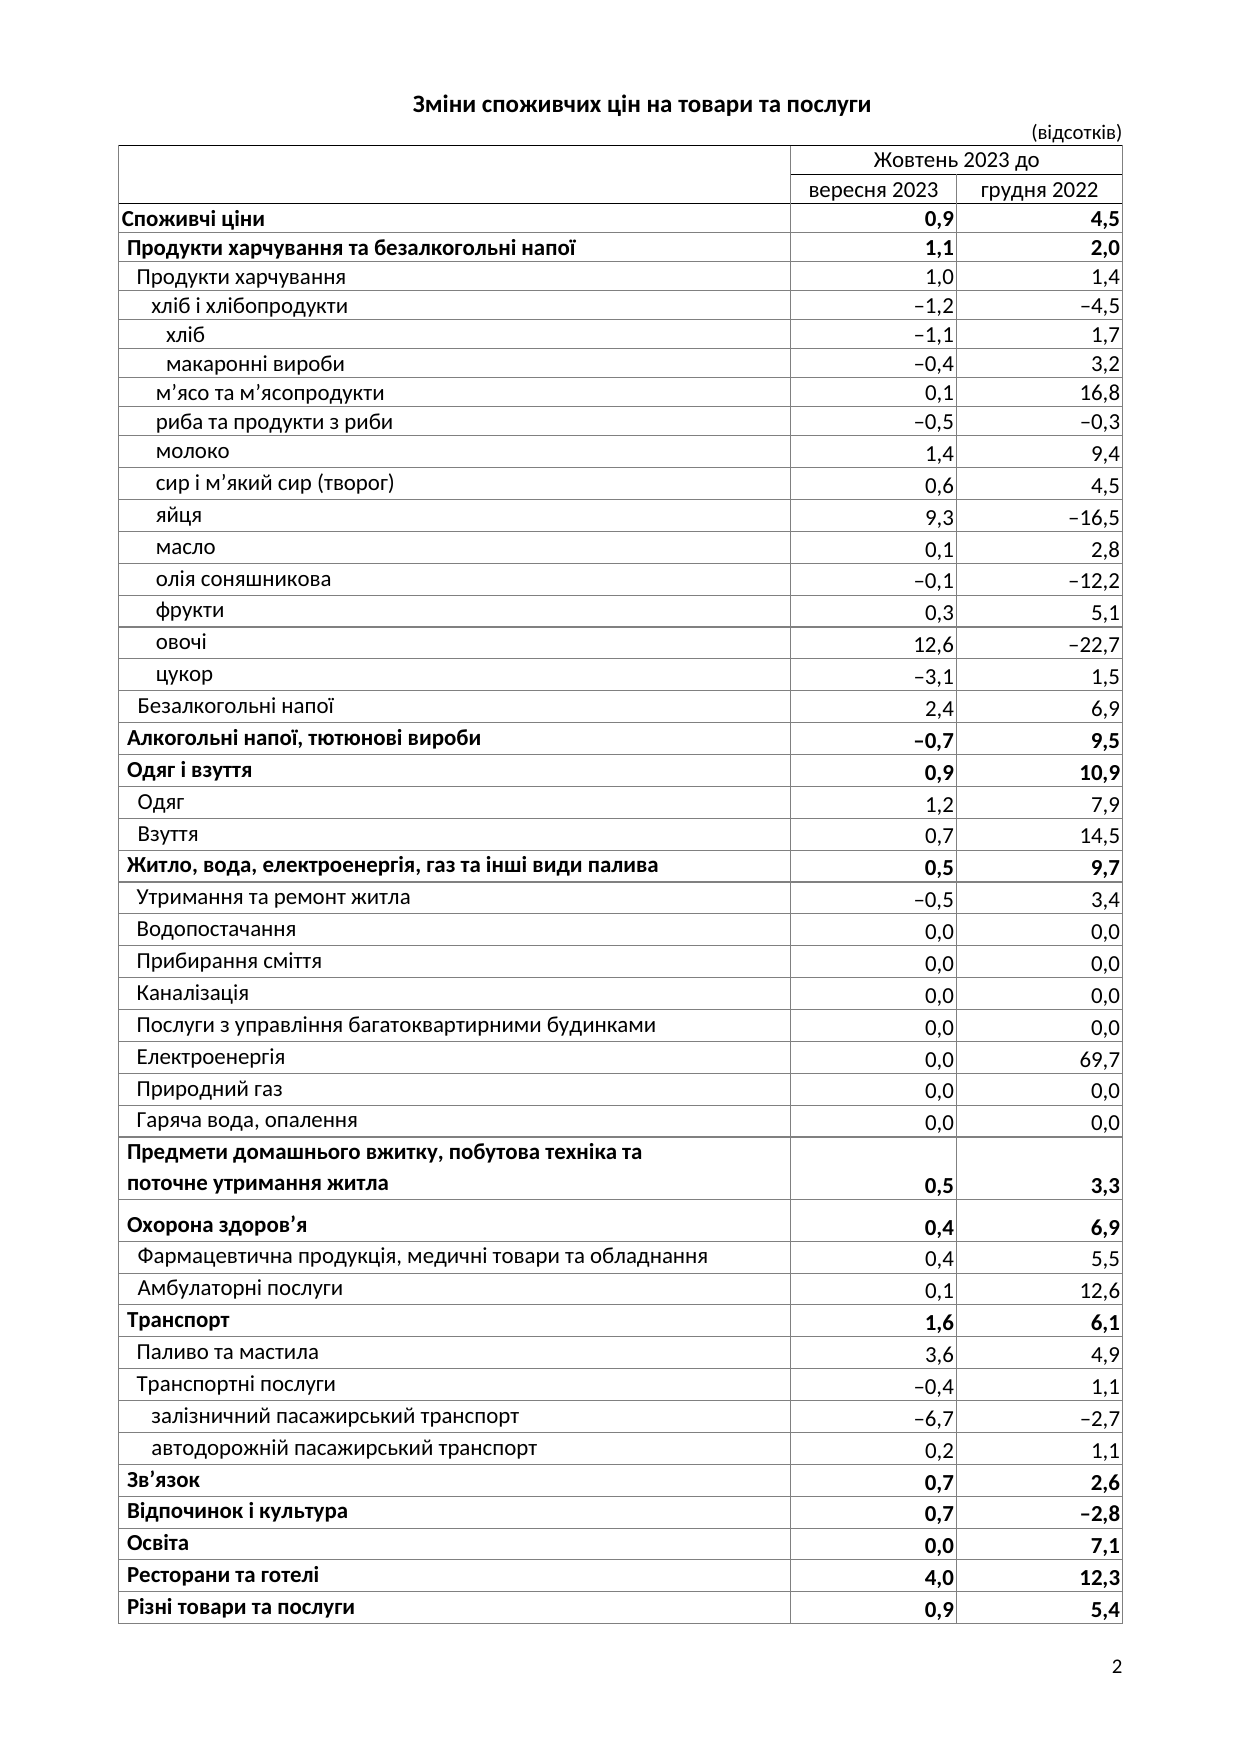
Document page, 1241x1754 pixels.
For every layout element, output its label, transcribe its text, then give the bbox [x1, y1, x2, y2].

table_cell 9,5 [957, 723, 1122, 754]
table_cell 69,7 [957, 1042, 1122, 1073]
table_cell 3,6 [791, 1337, 956, 1368]
table_cell 0,7 [791, 1465, 956, 1496]
table_cell 0,1 [791, 1274, 956, 1304]
table_cell 0,0 [791, 978, 956, 1009]
table_cell Споживчі ціни [119, 204, 790, 232]
table_cell 9,3 [791, 500, 956, 531]
table_cell –0,4 [791, 1369, 956, 1400]
table_cell 0,0 [791, 1010, 956, 1041]
table_cell Фармацевтична продукція, медичні товари та обладнання [119, 1242, 790, 1272]
table_cell 16,8 [957, 378, 1122, 406]
table_cell 0,0 [791, 1074, 956, 1104]
table_cell Житло, вода, електроенергія, газ та інші види палива [119, 851, 790, 881]
table_cell 2,4 [791, 691, 956, 722]
table_cell Охорона здоров’я [119, 1200, 790, 1241]
table_cell 0,0 [791, 1106, 956, 1136]
table_cell 0,0 [791, 914, 956, 945]
table_cell –1,1 [791, 320, 956, 348]
table_cell сир і м’який сир (творог) [119, 468, 790, 499]
table_cell –16,5 [957, 500, 1122, 531]
table_cell 2,6 [957, 1465, 1122, 1496]
table_cell Послуги з управління багатоквартирними будинками [119, 1010, 790, 1041]
table_cell Продукти харчування [119, 262, 790, 290]
table_cell Безалкогольні напої [119, 691, 790, 722]
table_cell 1,2 [791, 787, 956, 818]
table_cell фрукти [119, 596, 790, 626]
table_cell 4,5 [957, 468, 1122, 499]
table_cell риба та продукти з риби [119, 407, 790, 435]
table_cell 1,7 [957, 320, 1122, 348]
table_cell –2,7 [957, 1401, 1122, 1432]
table_cell 0,6 [791, 468, 956, 499]
table_cell 0,7 [791, 819, 956, 849]
text (відсотків) [118, 119, 1122, 144]
table_cell 2,8 [957, 532, 1122, 563]
table_cell Одяг [119, 787, 790, 818]
table_header Жовтень 2023 до [791, 146, 1122, 174]
table_cell 5,5 [957, 1242, 1122, 1272]
table_cell 1,0 [791, 262, 956, 290]
table_cell вересня 2023 [791, 175, 956, 203]
table_cell 9,7 [957, 851, 1122, 881]
table_cell автодорожній пасажирський транспорт [119, 1433, 790, 1464]
table_cell Прибирання сміття [119, 946, 790, 977]
table_cell 4,0 [791, 1560, 956, 1591]
table_cell 1,4 [791, 436, 956, 467]
table_cell Одяг і взуття [119, 755, 790, 786]
table_cell хліб і хлібопродукти [119, 291, 790, 319]
table_cell 4,9 [957, 1337, 1122, 1368]
table_cell 6,9 [957, 691, 1122, 722]
table_cell Алкогольні напої, тютюнові вироби [119, 723, 790, 754]
table_cell 0,0 [791, 1529, 956, 1559]
table_cell 0,9 [791, 204, 956, 232]
table_cell Транспорт [119, 1305, 790, 1336]
table_cell 1,4 [957, 262, 1122, 290]
table_cell 0,2 [791, 1433, 956, 1464]
table_cell Амбулаторні послуги [119, 1274, 790, 1304]
table_cell 1,6 [791, 1305, 956, 1336]
table_cell Водопостачання [119, 914, 790, 945]
table_cell 1,1 [957, 1369, 1122, 1400]
table_cell Різні товари та послуги [119, 1592, 790, 1623]
table_cell 9,4 [957, 436, 1122, 467]
table_cell 0,0 [957, 914, 1122, 945]
table_cell яйця [119, 500, 790, 531]
table_cell 0,1 [791, 532, 956, 563]
table_cell Каналізація [119, 978, 790, 1009]
table_cell макаронні вироби [119, 349, 790, 377]
table_cell Паливо та мастила [119, 1337, 790, 1368]
table_cell 2,0 [957, 233, 1122, 261]
table_cell 7,1 [957, 1529, 1122, 1559]
table_cell –0,5 [791, 883, 956, 913]
table_cell –4,5 [957, 291, 1122, 319]
table_cell 12,6 [791, 628, 956, 658]
table_cell –22,7 [957, 628, 1122, 658]
table_cell –0,5 [791, 407, 956, 435]
table_cell 0,4 [791, 1242, 956, 1272]
table_cell –2,8 [957, 1497, 1122, 1527]
table_cell Утримання та ремонт житла [119, 883, 790, 913]
table_cell 0,0 [957, 978, 1122, 1009]
table_cell –6,7 [791, 1401, 956, 1432]
table_cell 0,0 [791, 1042, 956, 1073]
table_cell олія соняшникова [119, 564, 790, 594]
table_cell грудня 2022 [957, 175, 1122, 203]
text Зміни споживчих цін на товари та послуги [118, 89, 1122, 119]
table_header [119, 146, 790, 203]
table_cell Продукти харчування та безалкогольні напої [119, 233, 790, 261]
table_cell 3,4 [957, 883, 1122, 913]
table_cell –0,4 [791, 349, 956, 377]
table_cell 0,5 [791, 1138, 956, 1199]
table_cell –1,2 [791, 291, 956, 319]
table_cell –0,7 [791, 723, 956, 754]
table_cell Природний газ [119, 1074, 790, 1104]
table_cell 1,5 [957, 659, 1122, 690]
table_cell 0,1 [791, 378, 956, 406]
table_cell 10,9 [957, 755, 1122, 786]
table_cell хліб [119, 320, 790, 348]
table_cell Предмети домашнього вжитку, побутова техніка та поточне утримання житла [119, 1138, 790, 1199]
table_cell Відпочинок і культура [119, 1497, 790, 1527]
table_cell 12,3 [957, 1560, 1122, 1591]
table_cell м’ясо та м’ясопродукти [119, 378, 790, 406]
table_cell Ресторани та готелі [119, 1560, 790, 1591]
table_cell 0,9 [791, 755, 956, 786]
table_cell 0,7 [791, 1497, 956, 1527]
table_cell 12,6 [957, 1274, 1122, 1304]
table_cell 1,1 [791, 233, 956, 261]
table_cell 0,4 [791, 1200, 956, 1241]
table_cell 0,0 [957, 1106, 1122, 1136]
table_cell 14,5 [957, 819, 1122, 849]
table_cell 0,0 [957, 1010, 1122, 1041]
table_cell 3,2 [957, 349, 1122, 377]
table_cell Гаряча вода, опалення [119, 1106, 790, 1136]
table_cell Транспортні послуги [119, 1369, 790, 1400]
table_cell овочі [119, 628, 790, 658]
table_cell –12,2 [957, 564, 1122, 594]
table_cell –0,1 [791, 564, 956, 594]
table_cell 0,0 [791, 946, 956, 977]
table_cell –0,3 [957, 407, 1122, 435]
table_cell 0,9 [791, 1592, 956, 1623]
table_cell 5,4 [957, 1592, 1122, 1623]
table_cell 5,1 [957, 596, 1122, 626]
table_cell Зв’язок [119, 1465, 790, 1496]
table_cell 4,5 [957, 204, 1122, 232]
table_cell залізничний пасажирський транспорт [119, 1401, 790, 1432]
table_cell Електроенергія [119, 1042, 790, 1073]
table_cell 6,9 [957, 1200, 1122, 1241]
table_cell 0,0 [957, 946, 1122, 977]
table_cell 0,0 [957, 1074, 1122, 1104]
table_cell 7,9 [957, 787, 1122, 818]
table_cell 0,5 [791, 851, 956, 881]
table_cell цукор [119, 659, 790, 690]
table_cell масло [119, 532, 790, 563]
table_cell 6,1 [957, 1305, 1122, 1336]
table_cell Взуття [119, 819, 790, 849]
table_cell Освіта [119, 1529, 790, 1559]
table_cell молоко [119, 436, 790, 467]
table_cell 3,3 [957, 1138, 1122, 1199]
table_cell 0,3 [791, 596, 956, 626]
table_cell –3,1 [791, 659, 956, 690]
table_cell 1,1 [957, 1433, 1122, 1464]
